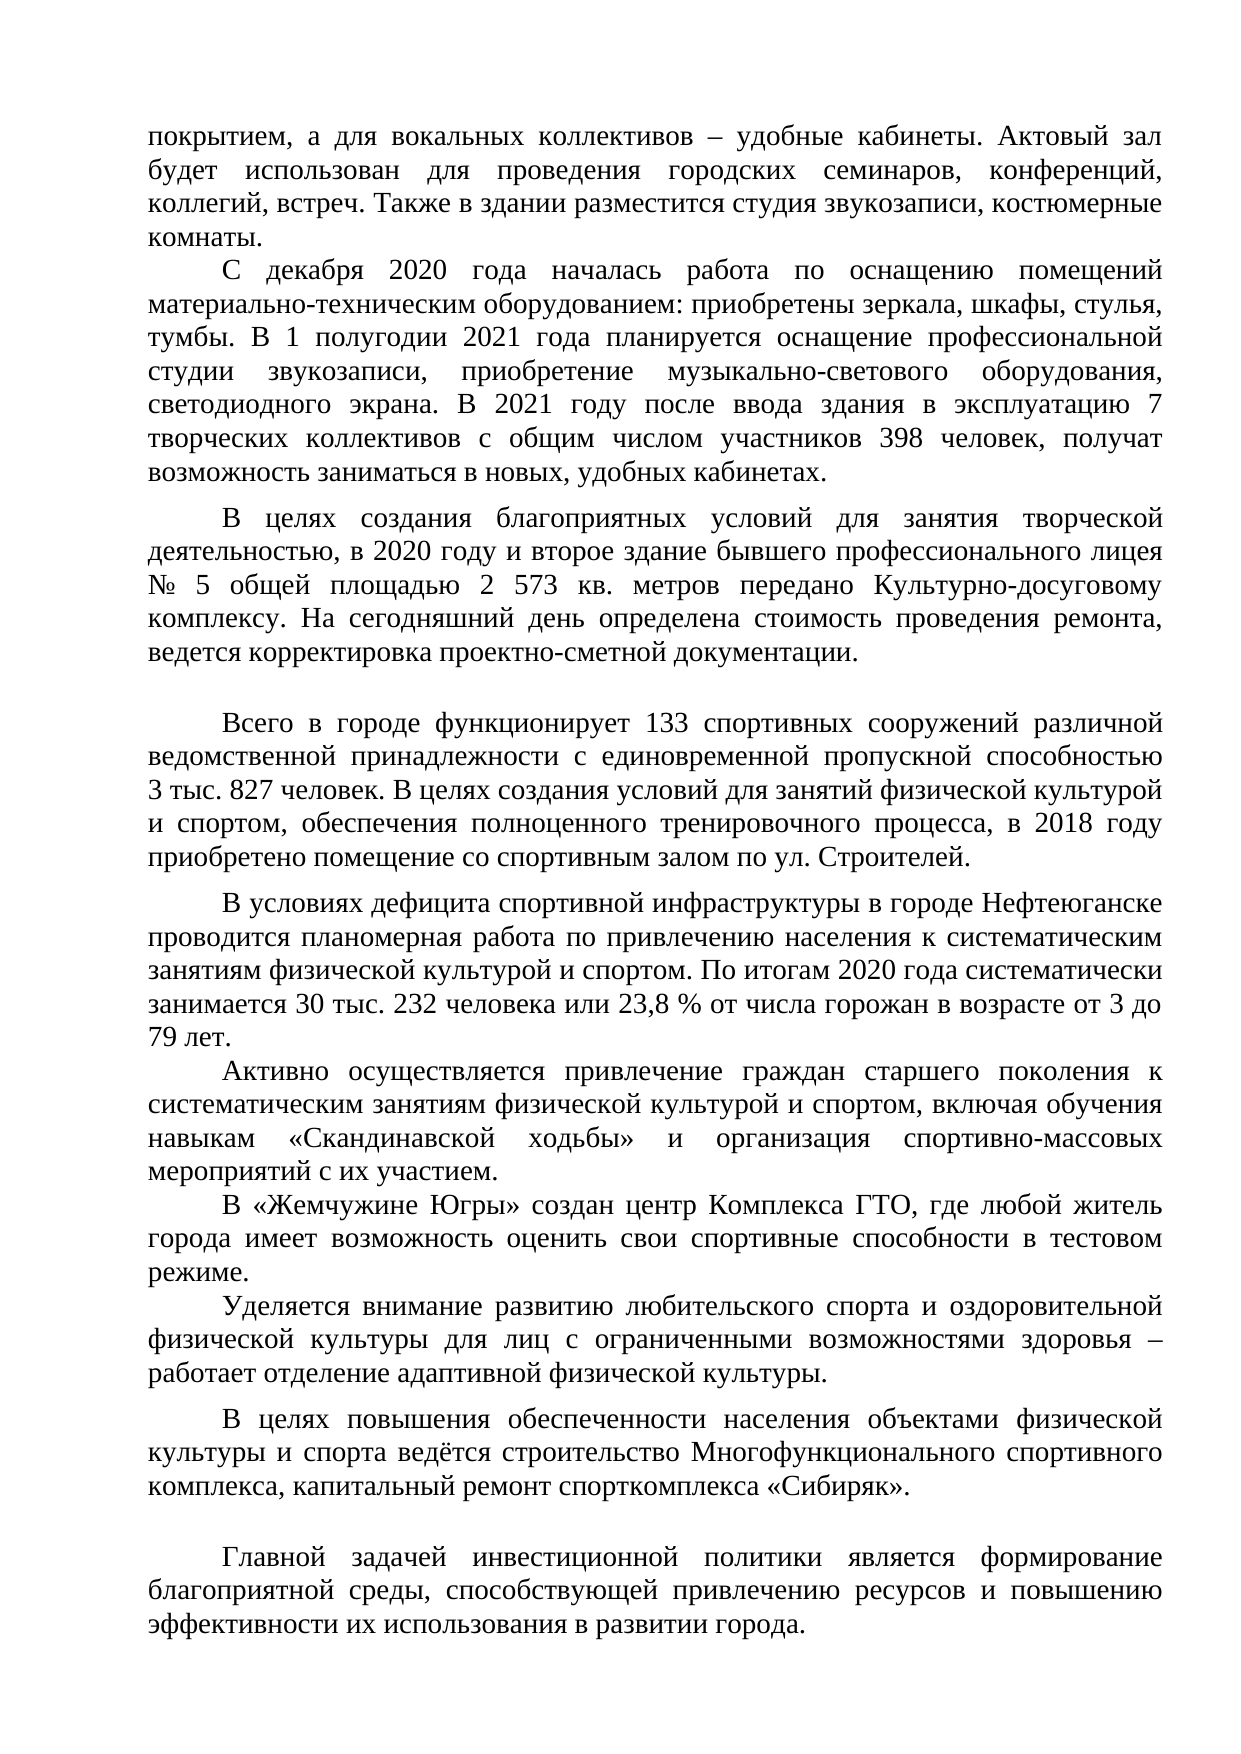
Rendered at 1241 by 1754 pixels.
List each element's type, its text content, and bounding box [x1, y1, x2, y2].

text С декабря 2020 года началась работа по оснащению помещений материально-техническим оборудованием: приобретены зеркала, шкафы, стулья, тумбы. В 1 полугодии 2021 года планируется оснащение профессиональной студии звукозаписи, приобретение музыкально-светового оборудования, светодиодного экрана. В 2021 году после ввода здания в эксплуатацию 7 творческих коллективов с общим числом участников 398 человек, получат возможность заниматься в новых, удобных кабинетах. [148, 252, 1164, 487]
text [148, 118, 1164, 252]
text В целях повышения обеспеченности населения объектами физической культуры и спорта ведётся строительство Многофункционального спортивного комплекса, капитальный ремонт спорткомплекса «Сибиряк». [148, 1401, 1164, 1501]
text Главной задачей инвестиционной политики является формирование благоприятной среды, способствующей привлечению ресурсов и повышению эффективности их использования в развитии города. [148, 1539, 1164, 1639]
text В условиях дефицита спортивной инфраструктуры в городе Нефтеюганске проводится планомерная работа по привлечению населения к систематическим занятиям физической культурой и спортом. По итогам 2020 года систематически занимается 30 тыс. 232 человека или 23,8 % от числа горожан в возрасте от 3 до 79 лет. [148, 885, 1164, 1053]
text В целях создания благоприятных условий для занятия творческой деятельностью, в 2020 году и второе здание бывшего профессионального лицея № 5 общей площадью 2 573 кв. метров передано Культурно-досуговому комплексу. На сегодняшний день определена стоимость проведения ремонта, ведется корректировка проектно-сметной документации. [148, 500, 1164, 667]
text Активно осуществляется привлечение граждан старшего поколения к систематическим занятиям физической культурой и спортом, включая обучения навыкам «Скандинавской ходьбы» и организация спортивно-массовых мероприятий с их участием. [148, 1053, 1164, 1187]
text В «Жемчужине Югры» создан центр Комплекса ГТО, где любой житель города имеет возможность оценить свои спортивные способности в тестовом режиме. [148, 1187, 1164, 1288]
text Уделяется внимание развитию любительского спорта и оздоровительной физической культуры для лиц с ограниченными возможностями здоровья – работает отделение адаптивной физической культуры. [148, 1288, 1164, 1388]
text Всего в городе функционирует 133 спортивных сооружений различной ведомственной принадлежности с единовременной пропускной способностью 3 тыс. 827 человек. В целях создания условий для занятий физической культурой и спортом, обеспечения полноценного тренировочного процесса, в 2018 году приобретено помещение со спортивным залом по ул. Строителей. [148, 705, 1164, 873]
